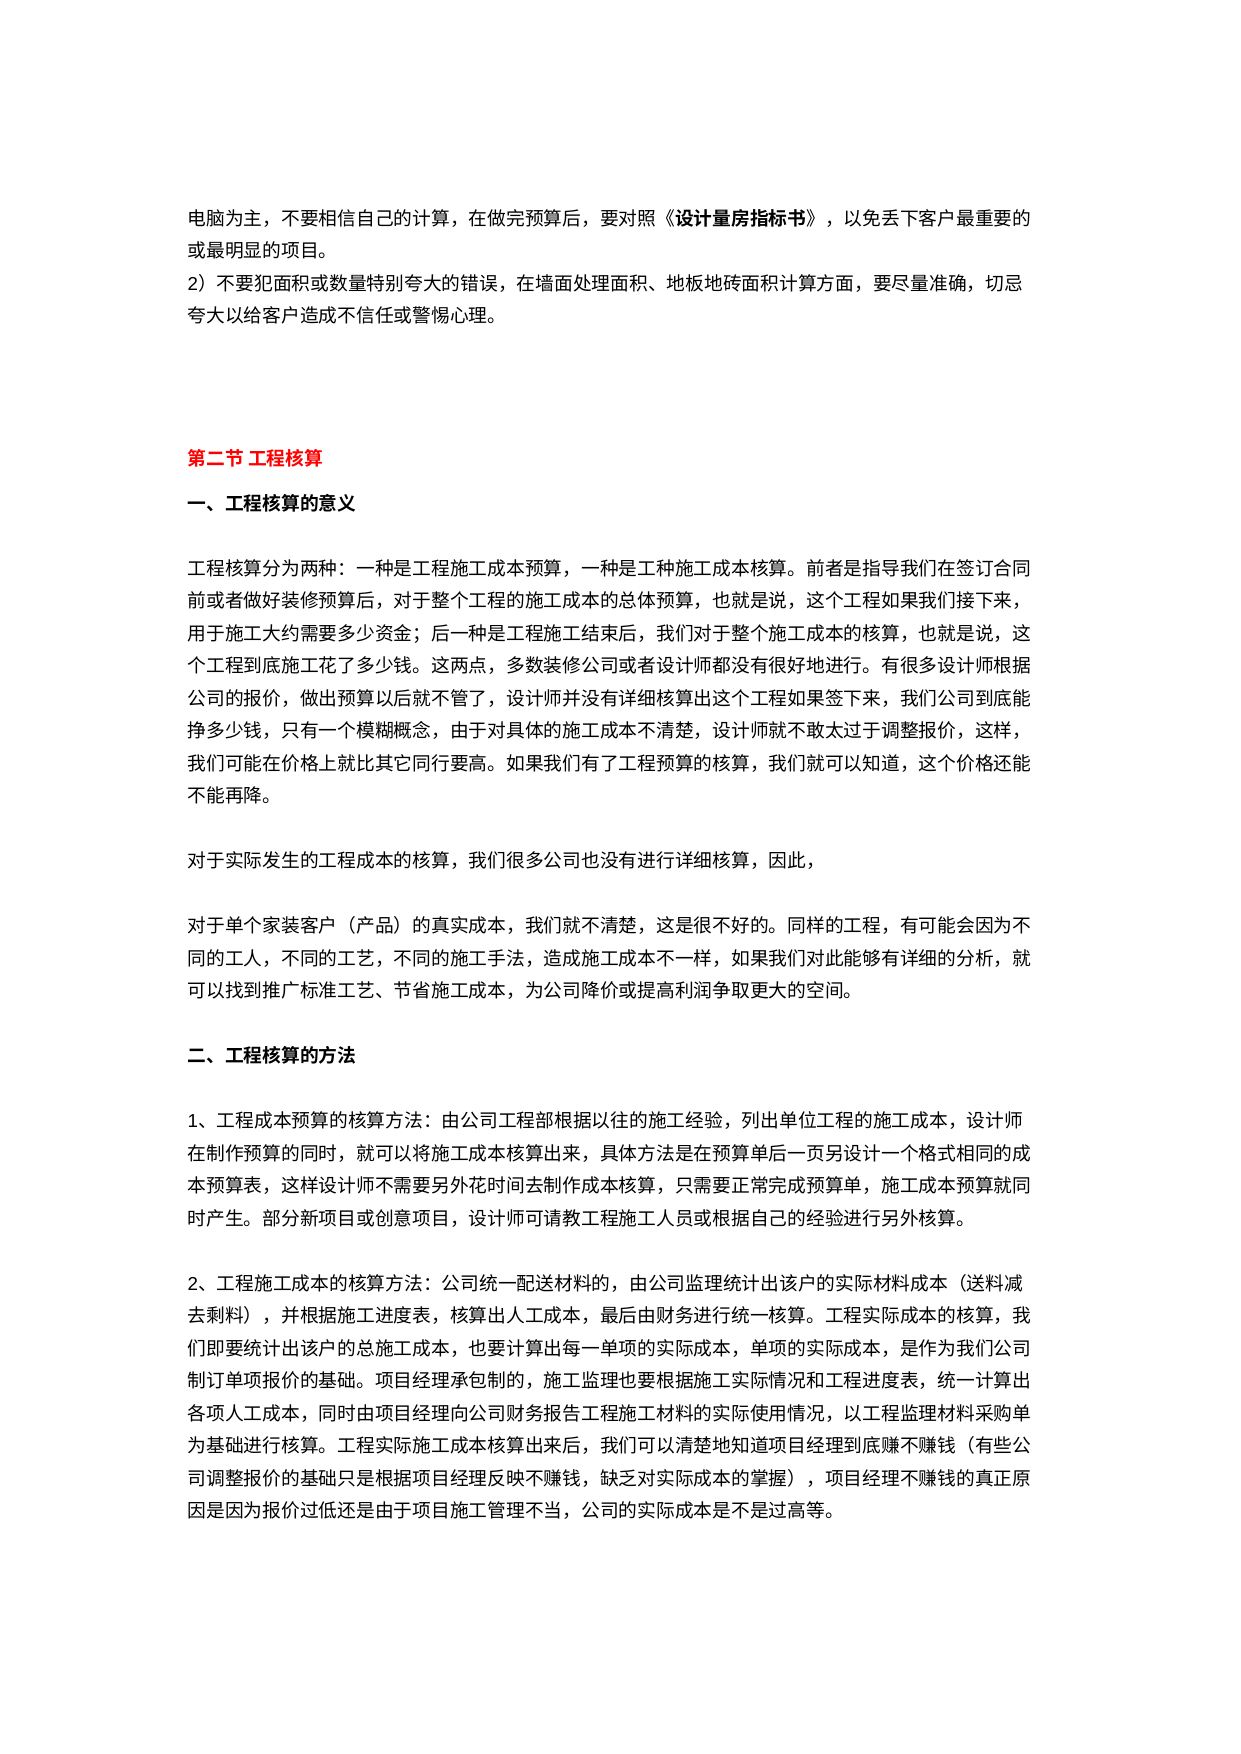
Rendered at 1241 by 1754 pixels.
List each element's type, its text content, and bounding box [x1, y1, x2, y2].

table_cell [181, 480, 1046, 1532]
table_header 第二节 工程核算 [181, 435, 1046, 479]
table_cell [181, 162, 1046, 337]
